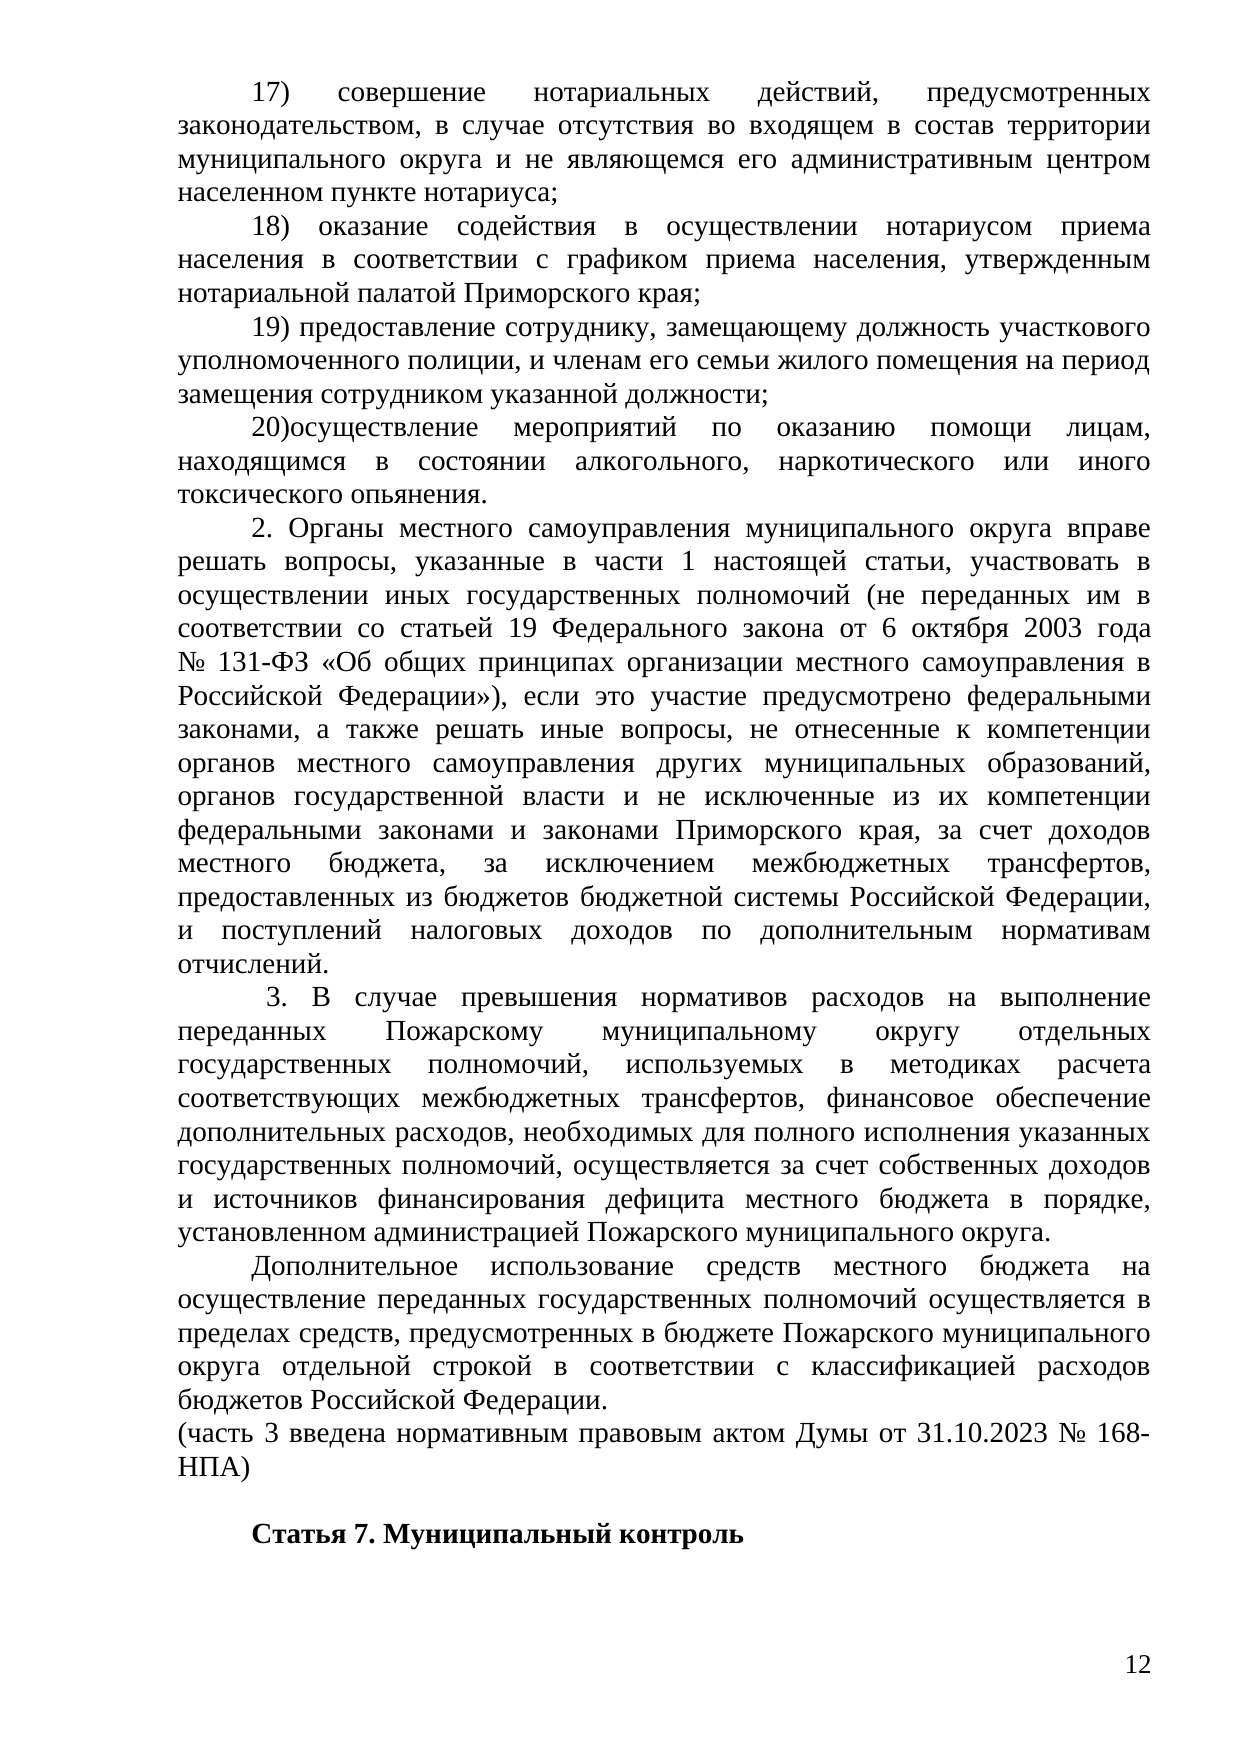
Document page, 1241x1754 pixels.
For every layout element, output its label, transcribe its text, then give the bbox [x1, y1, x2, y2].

text (часть 3 введена нормативным правовым актом Думы от 31.10.2023 № 168-НПА) [177, 1416, 1152, 1483]
text 20)осуществление мероприятий по оказанию помощи лицам, находящимся в состоянии алкогольного, наркотического или иного токсического опьянения. [177, 409, 1152, 510]
text 17) совершение нотариальных действий, предусмотренных законодательством, в случае отсутствия во входящем в состав территории муниципального округа и не являющемся его административным центром населенном пункте нотариуса; [177, 74, 1152, 208]
text Дополнительное использование средств местного бюджета на осуществление переданных государственных полномочий осуществляется в пределах средств, предусмотренных в бюджете Пожарского муниципального округа отдельной строкой в соответствии с классификацией расходов бюджетов Российской Федерации. [177, 1248, 1152, 1416]
text Статья 7. Муниципальный контроль [177, 1516, 1152, 1550]
text 19) предоставление сотруднику, замещающему должность участкового уполномоченного полиции, и членам его семьи жилого помещения на период замещения сотрудником указанной должности; [177, 309, 1152, 409]
text 2. Органы местного самоуправления муниципального округа вправе решать вопросы, указанные в части 1 настоящей статьи, участвовать в осуществлении иных государственных полномочий (не переданных им в соответствии со статьей 19 Федерального закона от 6 октября 2003 года № 131-ФЗ «Об общих принципах организации местного самоуправления в Российской Федерации»), если это участие предусмотрено федеральными законами, а также решать иные вопросы, не отнесенные к компетенции органов местного самоуправления других муниципальных образований, органов государственной власти и не исключенные из их компетенции федеральными законами и законами Приморского края, за счет доходов местного бюджета, за исключением межбюджетных трансфертов, предоставленных из бюджетов бюджетной системы Российской Федерации, и поступлений налоговых доходов по дополнительным нормативам отчислений. [177, 510, 1152, 979]
text 18) оказание содействия в осуществлении нотариусом приема населения в соответствии с графиком приема населения, утвержденным нотариальной палатой Приморского края; [177, 208, 1152, 309]
text 3. В случае превышения нормативов расходов на выполнение переданных Пожарскому муниципальному округу отдельных государственных полномочий, используемых в методиках расчета соответствующих межбюджетных трансфертов, финансовое обеспечение дополнительных расходов, необходимых для полного исполнения указанных государственных полномочий, осуществляется за счет собственных доходов и источников финансирования дефицита местного бюджета в порядке, установленном администрацией Пожарского муниципального округа. [177, 979, 1152, 1248]
